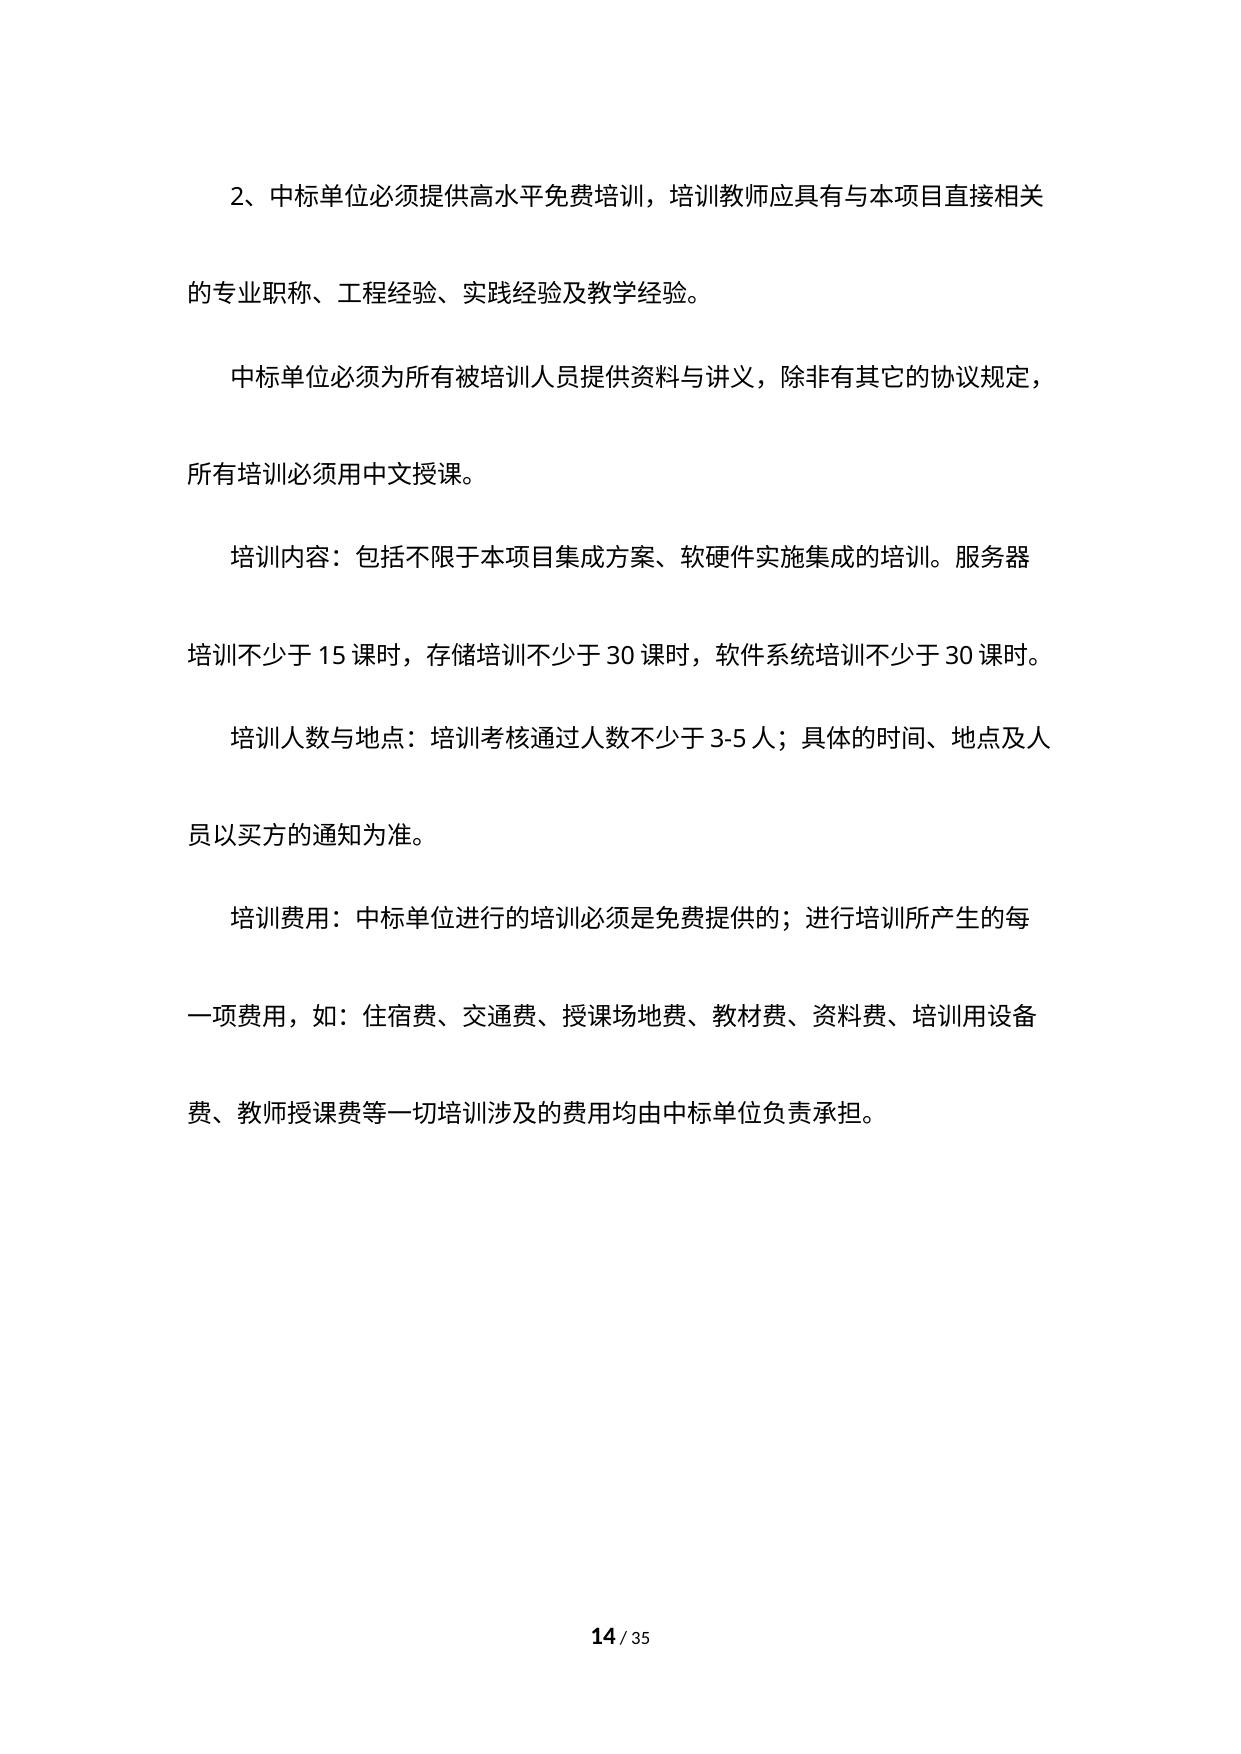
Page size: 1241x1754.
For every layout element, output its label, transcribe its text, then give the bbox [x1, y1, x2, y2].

text 2、中标单位必须提供高水平免费培训，培训教师应具有与本项目直接相关的专业职称、工程经验、实践经验及教学经验。 [187, 162, 1053, 324]
text 培训内容：包括不限于本项目集成方案、软硬件实施集成的培训。服务器培训不少于15课时，存储培训不少于30课时，软件系统培训不少于30课时。 [187, 523, 1053, 686]
text 中标单位必须为所有被培训人员提供资料与讲义，除非有其它的协议规定，所有培训必须用中文授课。 [187, 343, 1053, 505]
text 培训人数与地点：培训考核通过人数不少于3-5人；具体的时间、地点及人员以买方的通知为准。 [187, 704, 1053, 866]
text 培训费用：中标单位进行的培训必须是免费提供的；进行培训所产生的每一项费用，如：住宿费、交通费、授课场地费、教材费、资料费、培训用设备费、教师授课费等一切培训涉及的费用均由中标单位负责承担。 [187, 884, 1053, 1144]
